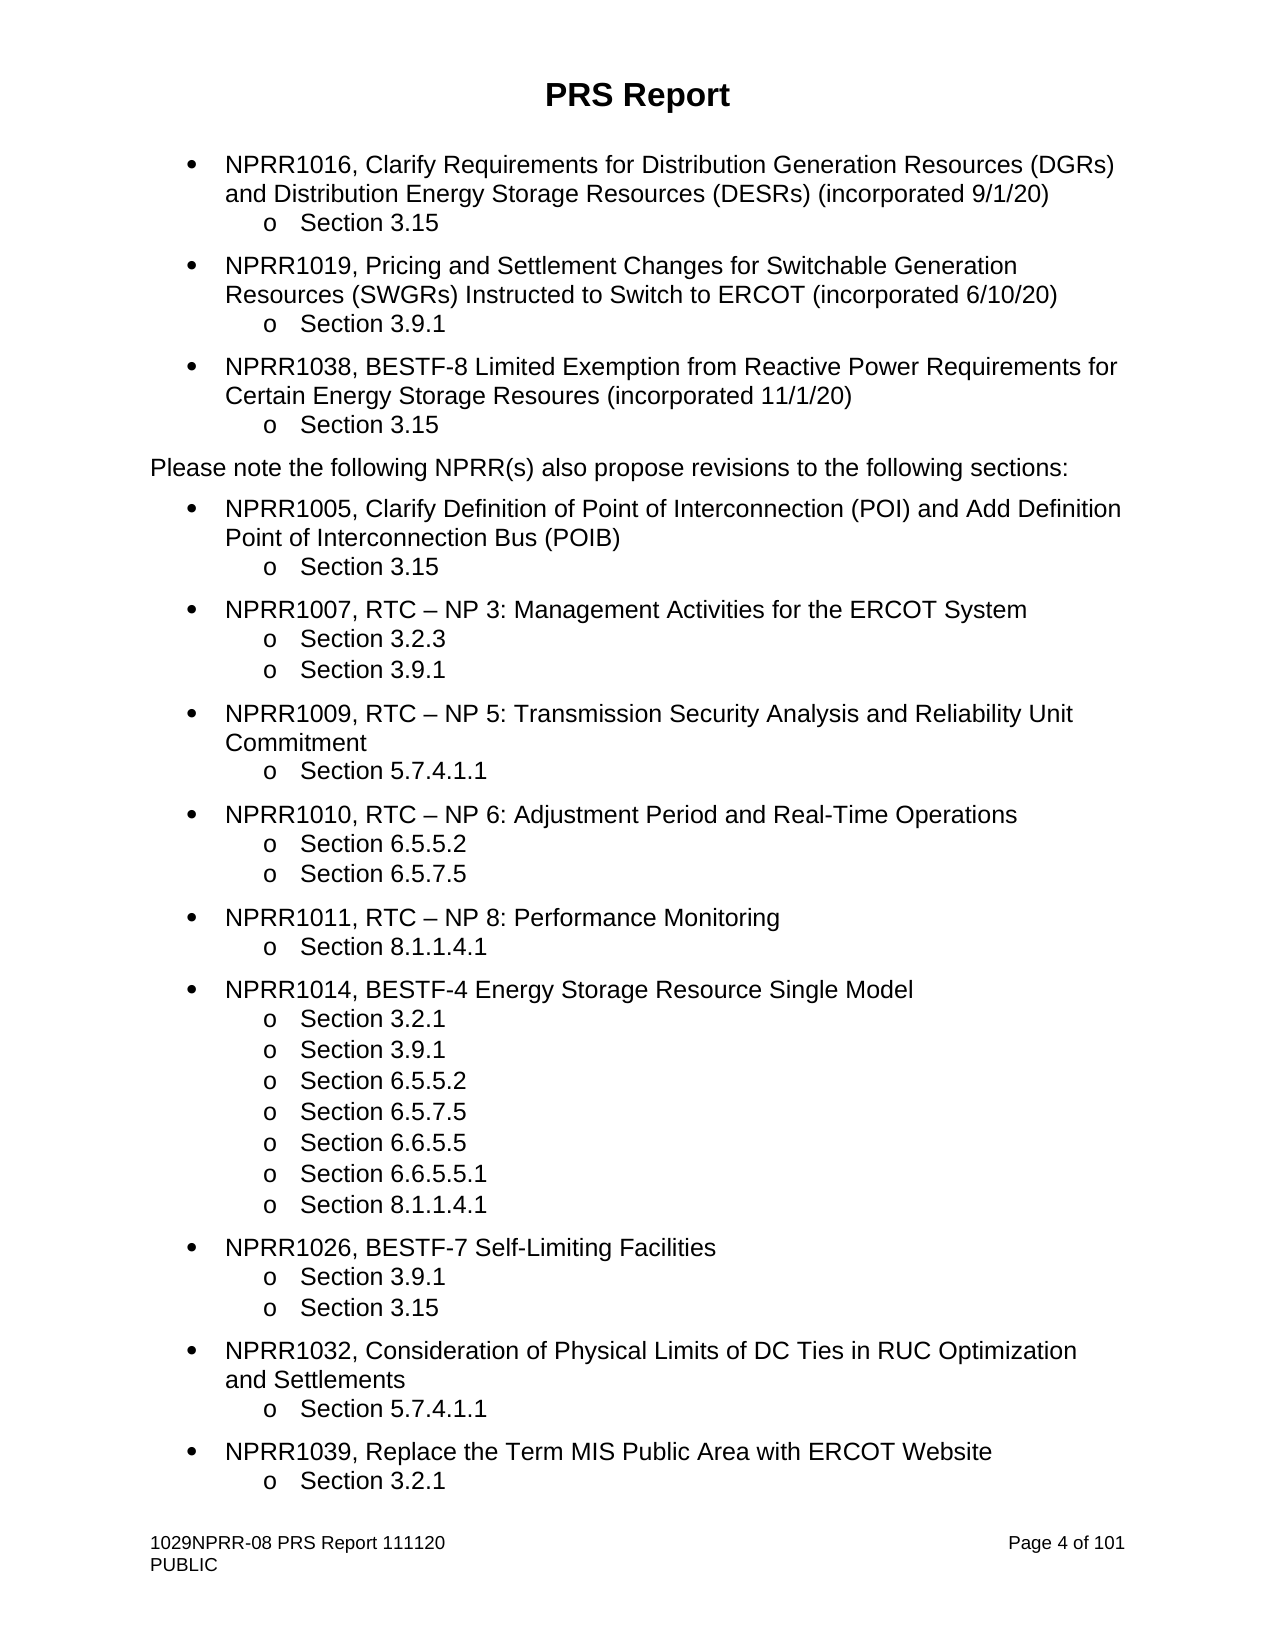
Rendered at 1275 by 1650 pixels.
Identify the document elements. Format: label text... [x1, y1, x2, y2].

list Section 3.9.1 [262, 655, 1125, 686]
list NPRR1016, Clarify Requirements for Distribution Generation Resources (DGRs) and Distribution Energy Storage Resources (DESRs) (incorporated 9/1/20) [187, 150, 1125, 208]
text Please note the following NPRR(s) also propose revisions to the following sections: [150, 453, 1125, 482]
list Section 3.15 [262, 1293, 1125, 1324]
list Section 6.6.5.5 [262, 1128, 1125, 1159]
list Section 3.2.1 [262, 1004, 1125, 1035]
list Section 8.1.1.4.1 [262, 932, 1125, 963]
list NPRR1011, RTC – NP 8: Performance Monitoring [187, 903, 1125, 932]
list Section 3.15 [262, 208, 1125, 238]
list NPRR1014, BESTF-4 Energy Storage Resource Single Model [187, 975, 1125, 1004]
list Section 6.5.7.5 [262, 1097, 1125, 1128]
list Section 5.7.4.1.1 [262, 1394, 1125, 1425]
list Section 3.15 [262, 552, 1125, 583]
list NPRR1019, Pricing and Settlement Changes for Switchable Generation Resources (SWGRs) Instructed to Switch to ERCOT (incorporated 6/10/20) [187, 251, 1125, 309]
list NPRR1009, RTC – NP 5: Transmission Security Analysis and Reliability Unit Commitment [187, 699, 1125, 756]
list Section 3.2.3 [262, 624, 1125, 655]
list Section 8.1.1.4.1 [262, 1190, 1125, 1221]
list Section 3.9.1 [262, 1262, 1125, 1293]
list Section 3.9.1 [262, 309, 1125, 339]
list Section 3.15 [262, 410, 1125, 441]
list NPRR1010, RTC – NP 6: Adjustment Period and Real-Time Operations [187, 800, 1125, 828]
list NPRR1026, BESTF-7 Self-Limiting Facilities [187, 1233, 1125, 1262]
list Section 3.9.1 [262, 1035, 1125, 1066]
list Section 6.6.5.5.1 [262, 1159, 1125, 1190]
list NPRR1038, BESTF-8 Limited Exemption from Reactive Power Requirements for Certain Energy Storage Resoures (incorporated 11/1/20) [187, 352, 1125, 410]
list NPRR1007, RTC – NP 3: Management Activities for the ERCOT System [187, 595, 1125, 624]
list Section 3.2.1 [262, 1466, 1125, 1497]
list NPRR1039, Replace the Term MIS Public Area with ERCOT Website [187, 1437, 1125, 1466]
list Section 6.5.7.5 [262, 859, 1125, 890]
list NPRR1005, Clarify Definition of Point of Interconnection (POI) and Add Definition Point of Interconnection Bus (POIB) [187, 494, 1125, 552]
list Section 5.7.4.1.1 [262, 756, 1125, 787]
list Section 6.5.5.2 [262, 1066, 1125, 1097]
list Section 6.5.5.2 [262, 828, 1125, 859]
list NPRR1032, Consideration of Physical Limits of DC Ties in RUC Optimization and Settlements [187, 1336, 1125, 1394]
